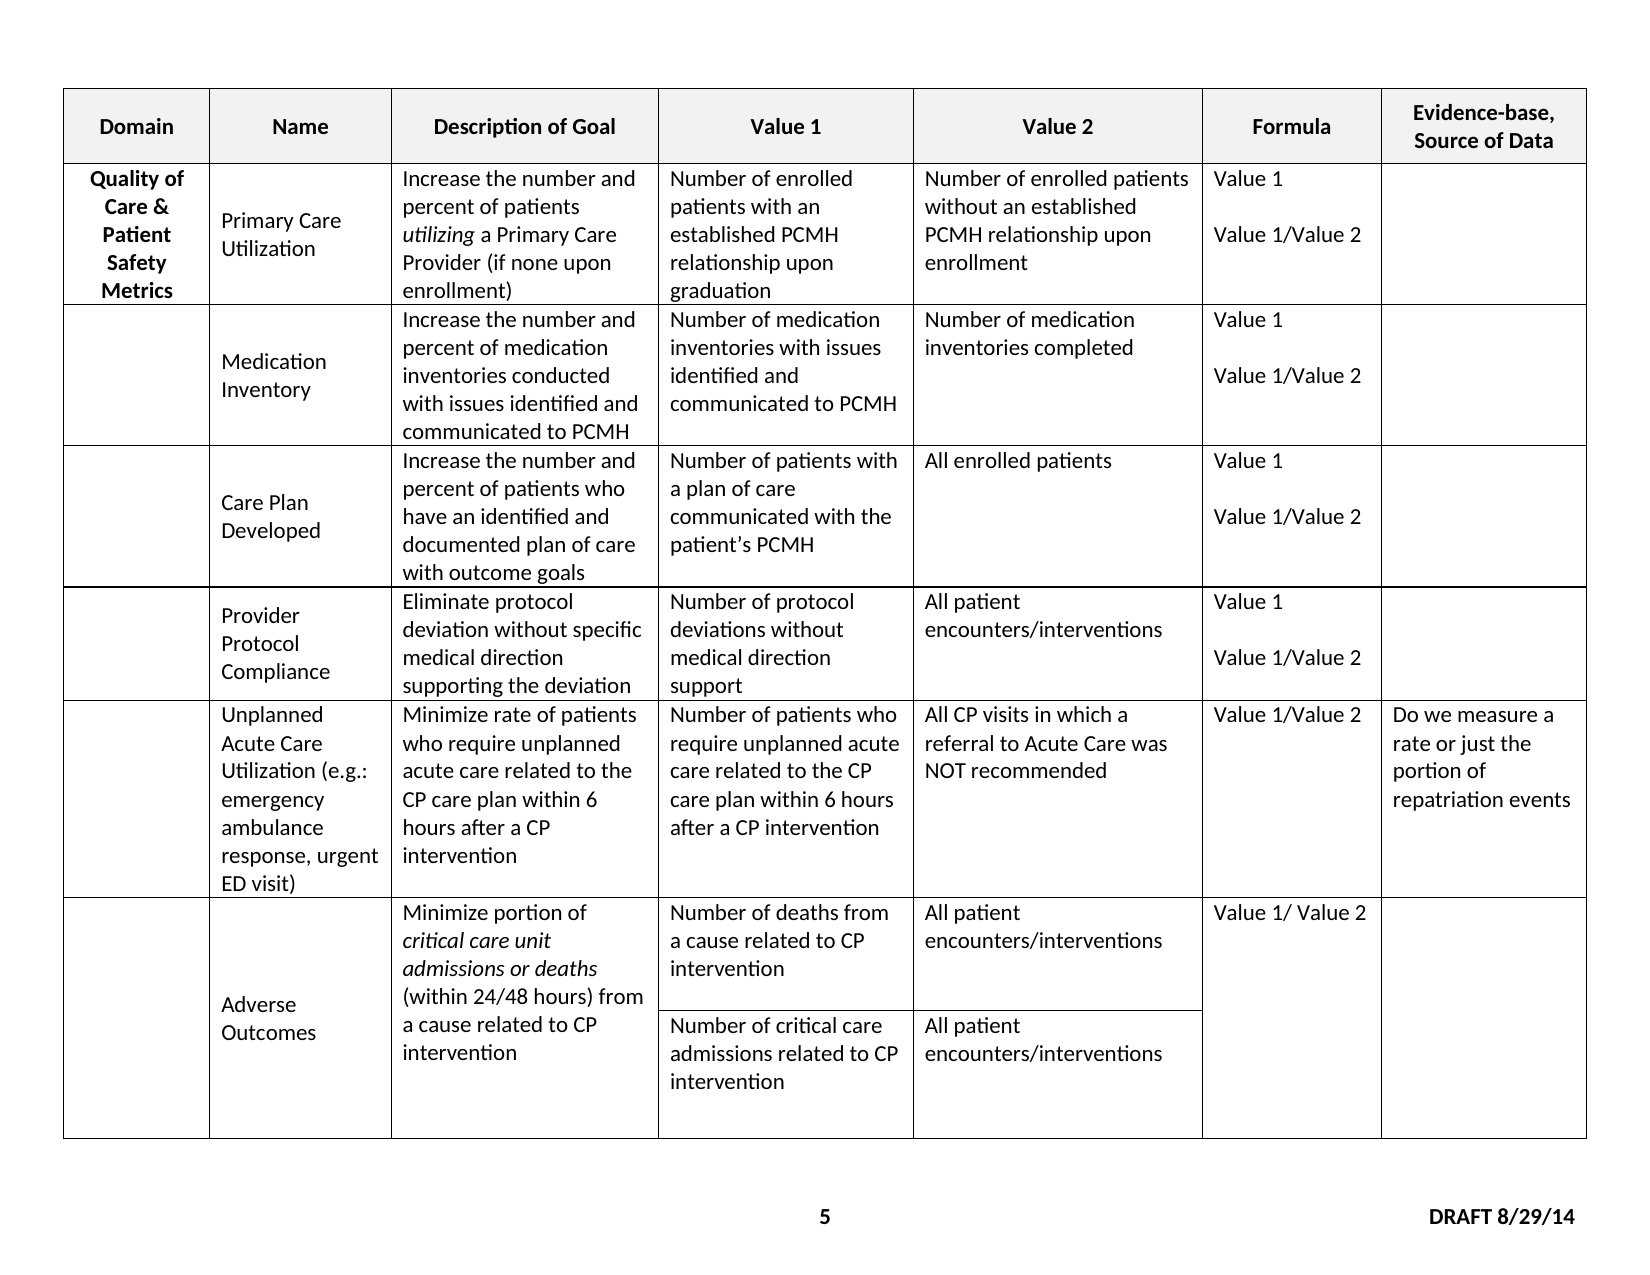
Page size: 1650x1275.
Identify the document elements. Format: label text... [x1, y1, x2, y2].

table_header Domain [64, 89, 209, 163]
table_cell [1382, 898, 1586, 1138]
table_cell Number of enrolled patients without an established PCMH relationship upon enrollment [914, 164, 1202, 304]
table_cell Eliminate protocol deviation without specific medical direction supporting the deviation [392, 588, 658, 699]
table_cell Number of deaths from a cause related to CP intervention [659, 898, 913, 1010]
table_cell All enrolled patients [914, 446, 1202, 586]
table_cell Number of protocol deviations without medical direction support [659, 588, 913, 699]
table_cell Increase the number and percent of patients utilizing a Primary Care Provider (if none upon enrollment) [392, 164, 658, 304]
table_cell Adverse Outcomes [210, 898, 391, 1138]
table_cell Value 1/ Value 2 [1203, 898, 1381, 1138]
table_header Formula [1203, 89, 1381, 163]
table_cell Primary Care Utilization [210, 164, 391, 304]
table_cell [64, 305, 209, 445]
table_cell Minimize rate of patients who require unplanned acute care related to the CP care plan within 6 hours after a CP intervention [392, 701, 658, 897]
table_header Value 1 [659, 89, 913, 163]
table_cell Provider Protocol Compliance [210, 588, 391, 699]
table_header Name [210, 89, 391, 163]
table_cell Increase the number and percent of medication inventories conducted with issues identified and communicated to PCMH [392, 305, 658, 445]
table_cell Value 1 Value 1/Value 2 [1203, 164, 1381, 304]
table_cell Quality of Care & Patient Safety Metrics [64, 164, 209, 304]
table_cell [1382, 446, 1586, 586]
table_cell [64, 446, 209, 586]
table_cell Number of medication inventories completed [914, 305, 1202, 445]
table_cell Unplanned Acute Care Utilization (e.g.: emergency ambulance response, urgent ED visit) [210, 701, 391, 897]
table_cell Do we measure a rate or just the portion of repatriation events [1382, 701, 1586, 897]
table_cell Number of patients who require unplanned acute care related to the CP care plan within 6 hours after a CP intervention [659, 701, 913, 897]
table_cell Care Plan Developed [210, 446, 391, 586]
table_cell Value 1 Value 1/Value 2 [1203, 305, 1381, 445]
table_cell Number of critical care admissions related to CP intervention [659, 1011, 913, 1138]
table_cell [64, 898, 209, 1138]
table_cell Value 1/Value 2 [1203, 701, 1381, 897]
table_header Evidence-base, Source of Data [1382, 89, 1586, 163]
table_cell [1382, 164, 1586, 304]
table_cell Minimize portion of critical care unit admissions or deaths (within 24/48 hours) from a cause related to CP intervention [392, 898, 658, 1138]
table_cell All patient encounters/interventions [914, 588, 1202, 699]
table_cell Medication Inventory [210, 305, 391, 445]
table_cell Number of medication inventories with issues identified and communicated to PCMH [659, 305, 913, 445]
table_cell Number of enrolled patients with an established PCMH relationship upon graduation [659, 164, 913, 304]
table_cell All patient encounters/interventions [914, 898, 1202, 1010]
table_cell Increase the number and percent of patients who have an identified and documented plan of care with outcome goals [392, 446, 658, 586]
table_cell [64, 588, 209, 699]
table_cell All CP visits in which a referral to Acute Care was NOT recommended [914, 701, 1202, 897]
table_cell [1382, 588, 1586, 699]
table_cell Number of patients with a plan of care communicated with the patient’s PCMH [659, 446, 913, 586]
table_header Value 2 [914, 89, 1202, 163]
table_header Description of Goal [392, 89, 658, 163]
table_cell Value 1 Value 1/Value 2 [1203, 588, 1381, 699]
table_cell [1382, 305, 1586, 445]
table_cell [64, 701, 209, 897]
table_cell All patient encounters/interventions [914, 1011, 1202, 1138]
table_cell Value 1 Value 1/Value 2 [1203, 446, 1381, 586]
